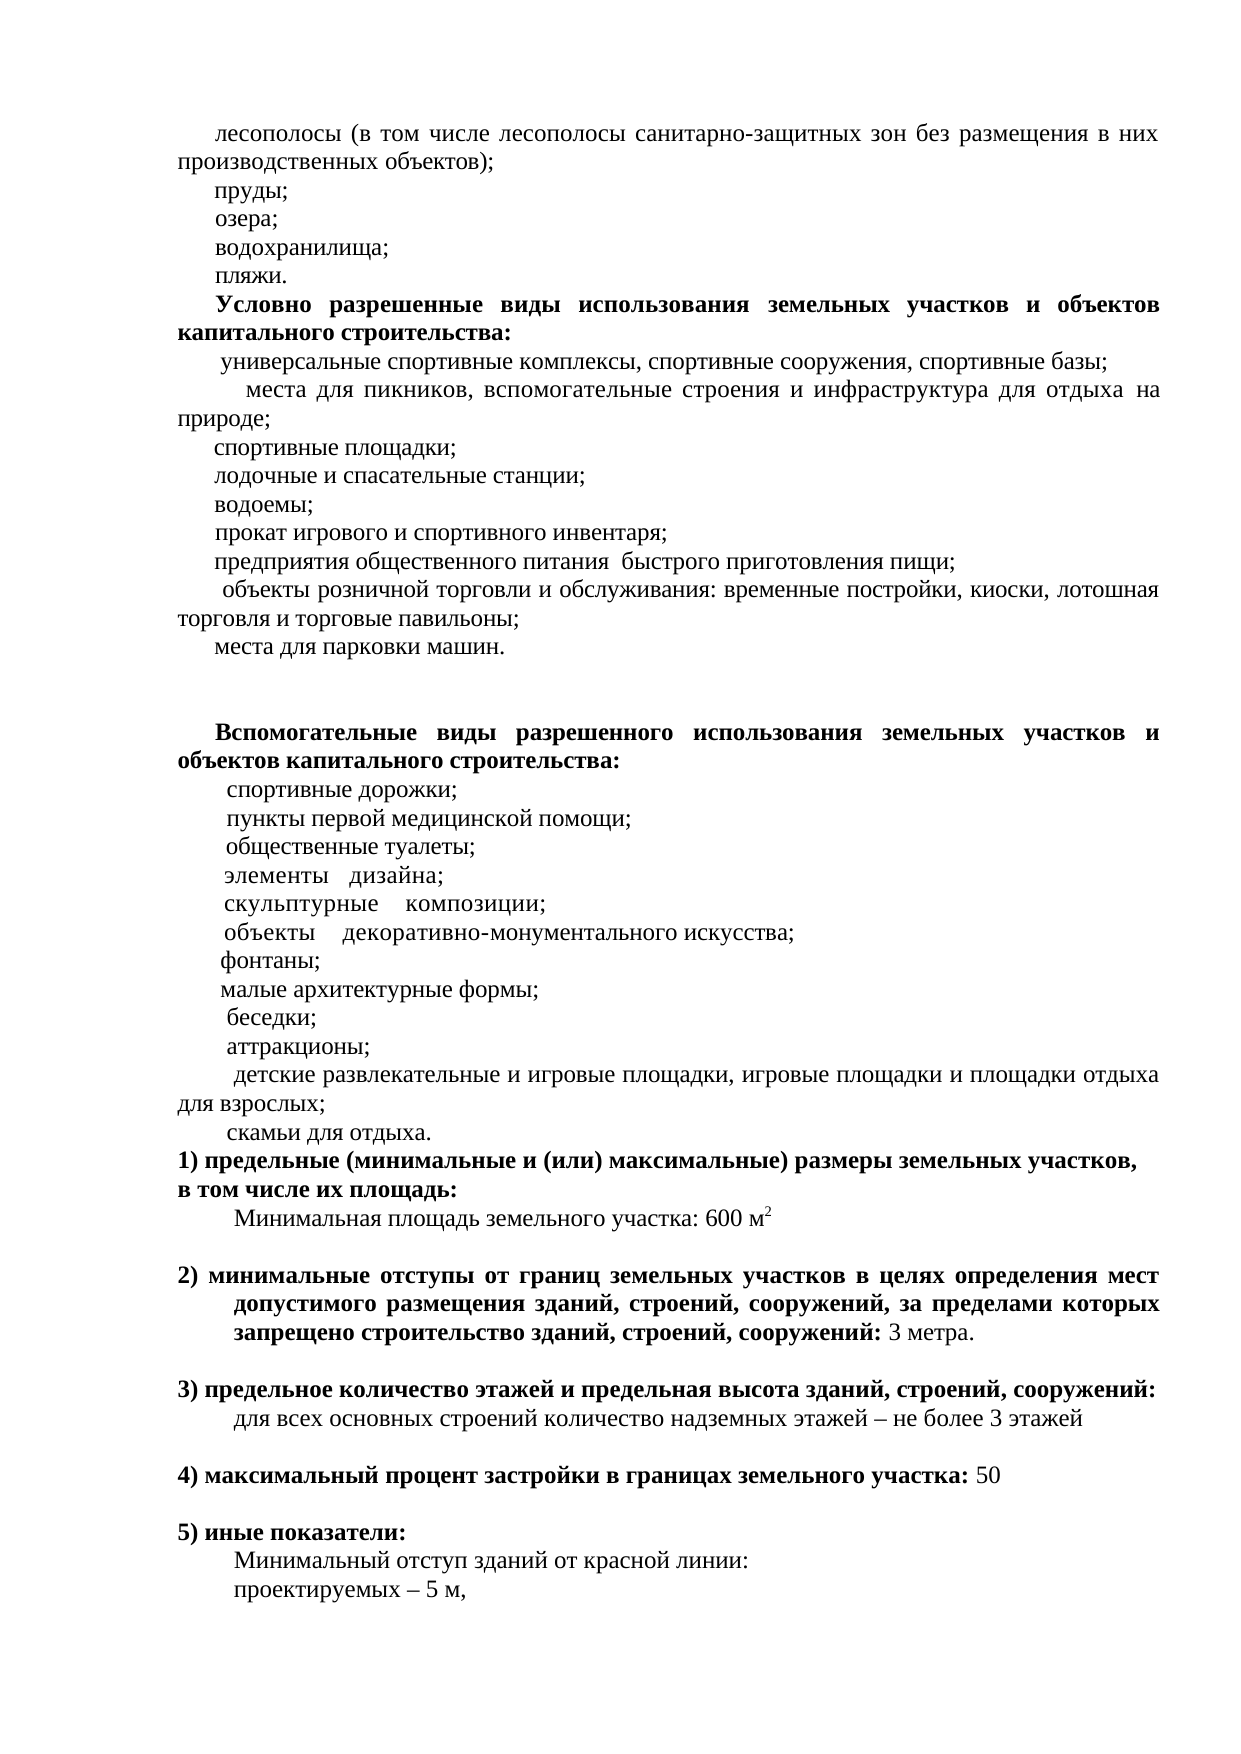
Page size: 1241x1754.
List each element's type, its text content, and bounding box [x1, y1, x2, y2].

text прокат игрового и спортивного инвентаря; [177, 518, 1160, 546]
text предприятия общественного питания быстрого приготовления пищи; [177, 546, 1160, 575]
text Вспомогательные виды разрешенного использования земельных участков и объектов капитального строительства: [177, 717, 1160, 774]
text объекты декоративно-монументального искусства; [177, 917, 1160, 946]
text пункты первой медицинской помощи; [177, 803, 1160, 832]
text общественные туалеты; [177, 832, 1160, 860]
text места для парковки машин. [177, 632, 1160, 660]
text 3) предельное количество этажей и предельная высота зданий, строений, сооружений: [177, 1374, 1160, 1403]
text лодочные и спасательные станции; [177, 461, 1160, 489]
text 1) предельные (минимальные и (или) максимальные) размеры земельных участков, в том числе их площадь: [177, 1146, 1152, 1203]
text детские развлекательные и игровые площадки, игровые площадки и площадки отдыха для взрослых; [177, 1060, 1160, 1117]
text Минимальный отступ зданий от красной линии: [177, 1546, 1160, 1574]
text 2) минимальные отступы от границ земельных участков в целях определения мест допустимого размещения зданий, строений, сооружений, за пределами которых запрещено строительство зданий, строений, сооружений: . [177, 1260, 1160, 1346]
text водохранилища; [177, 232, 1160, 261]
text спортивные площадки; [177, 432, 1160, 461]
text элементы дизайна; [177, 860, 1160, 889]
text пруды; [177, 175, 1160, 204]
text беседки; [177, 1003, 1160, 1031]
text озера; [177, 204, 1160, 232]
text малые архитектурные формы; [177, 974, 1160, 1003]
text 5) иные показатели: [177, 1517, 1160, 1546]
text фонтаны; [177, 946, 1160, 974]
text универсальные спортивные комплексы, спортивные сооружения, спортивные базы; [177, 346, 1160, 375]
text Условно разрешенные виды использования земельных участков и объектов капитального строительства: [177, 289, 1160, 346]
text Минимальная площадь земельного участка: [177, 1203, 1160, 1232]
text проектируемых – , [177, 1574, 1160, 1603]
text пляжи. [177, 261, 1160, 289]
text спортивные дорожки; [177, 774, 1160, 803]
text объекты розничной торговли и обслуживания: временные постройки, киоски, лотошная торговля и торговые павильоны; [177, 575, 1160, 632]
text лесополосы (в том числе лесополосы санитарно-защитных зон без размещения в них производственных объектов); [177, 118, 1160, 175]
text скульптурные композиции; [177, 889, 1160, 917]
text аттракционы; [177, 1031, 1160, 1060]
text водоемы; [177, 489, 1160, 518]
text 4) максимальный процент застройки в границах земельного участка: 50 [177, 1460, 1160, 1489]
text места для пикников, вспомогательные строения и инфраструктура для отдыха на природе; [177, 375, 1160, 432]
text скамьи для отдыха. [177, 1117, 1160, 1146]
text для всех основных строений количество надземных этажей – не более 3 этажей [233, 1403, 1160, 1432]
